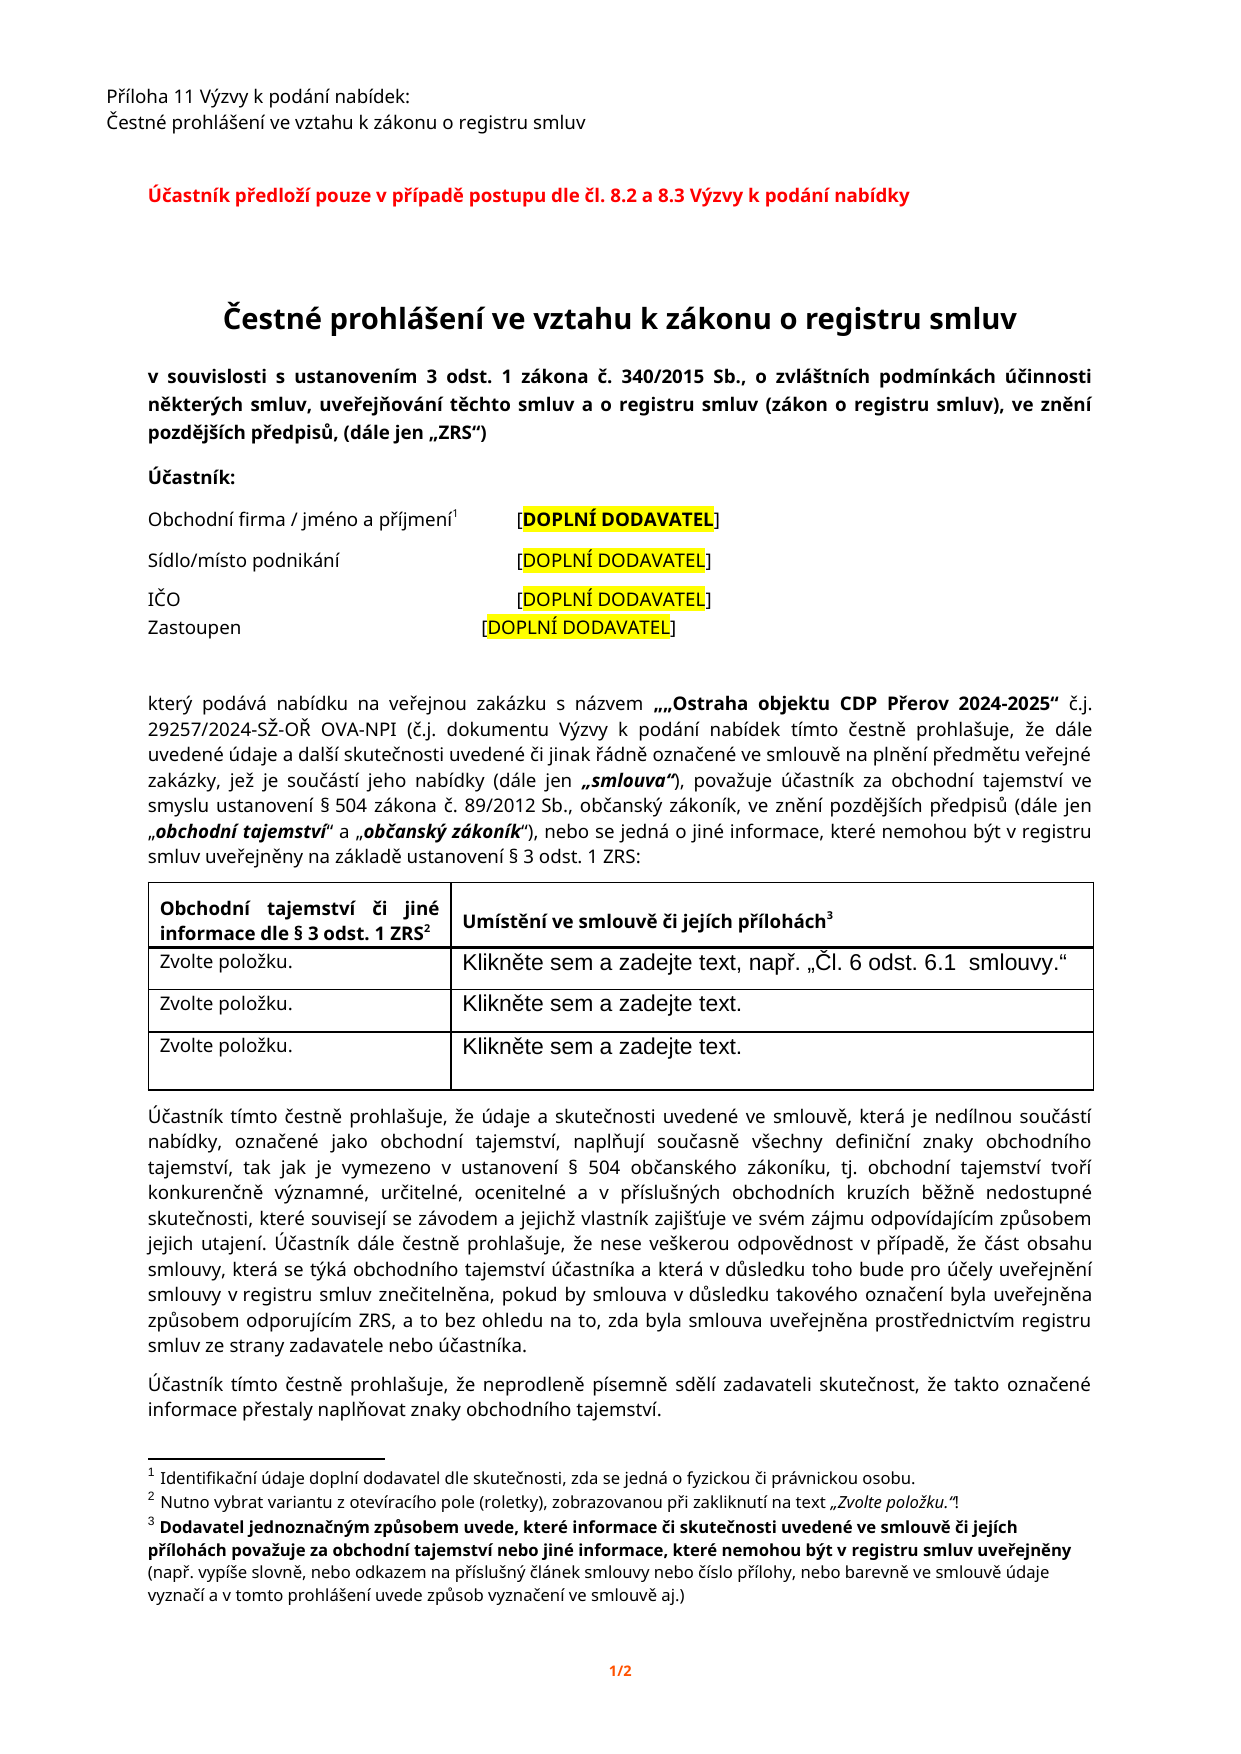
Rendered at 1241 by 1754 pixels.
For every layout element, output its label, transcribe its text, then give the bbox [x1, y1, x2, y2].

text Účastník: [148, 459, 1093, 491]
text v souvislosti s ustanovením 3 odst. 1 zákona č. 340/2015 Sb., o zvláštních podmínkách účinnosti některých smluv, uveřejňování těchto smluv a o registru smluv (zákon o registru smluv), ve znění pozdějších předpisů, (dále jen „ZRS“) [148, 363, 1093, 444]
text který podává nabídku na veřejnou zakázku s názvem „„Ostraha objektu CDP Přerov 2024-2025“ č.j. 29257/2024-SŽ-OŘ OVA-NPI (č.j. dokumentu Výzvy k podání nabídek tímto čestně prohlašuje, že dále uvedené údaje a další skutečnosti uvedené či jinak řádně označené ve smlouvě na plnění předmětu veřejné zakázky, jež je součástí jeho nabídky (dále jen „smlouva“), považuje účastník za obchodní tajemství ve smyslu ustanovení § 504 zákona č. 89/2012 Sb., občanský zákoník, ve znění pozdějších předpisů (dále jen „obchodní tajemství“ a „občanský zákoník“), nebo se jedná o jiné informace, které nemohou být v registru smluv uveřejněny na základě ustanovení § 3 odst. 1 ZRS: [148, 690, 1093, 869]
table_cell [149, 1033, 450, 1089]
text Účastník tímto čestně prohlašuje, že údaje a skutečnosti uvedené ve smlouvě, která je nedílnou součástí nabídky, označené jako obchodní tajemství, naplňují současně všechny definiční znaky obchodního tajemství, tak jak je vymezeno v ustanovení § 504 občanského zákoníku, tj. obchodní tajemství tvoří konkurenčně významné, určitelné, ocenitelné a v příslušných obchodních kruzích běžně nedostupné skutečnosti, které souvisejí se závodem a jejichž vlastník zajišťuje ve svém zájmu odpovídajícím způsobem jejich utajení. Účastník dále čestně prohlašuje, že nese veškerou odpovědnost v případě, že část obsahu smlouvy, která se týká obchodního tajemství účastníka a která v důsledku toho bude pro účely uveřejnění smlouvy v registru smluv znečitelněna, pokud by smlouva v důsledku takového označení byla uveřejněna způsobem odporujícím ZRS, a to bez ohledu na to, zda byla smlouva uveřejněna prostřednictvím registru smluv ze strany zadavatele nebo účastníka. [148, 1103, 1093, 1358]
title Čestné prohlášení ve vztahu k zákonu o registru smluv [148, 298, 1093, 338]
table_cell [149, 949, 450, 989]
text Obchodní firma / jméno a příjmení [148, 503, 1093, 532]
text Zastoupen [148, 611, 1093, 640]
text IČO [705, 586, 1093, 611]
text Účastník tímto čestně prohlašuje, že neprodleně písemně sdělí zadavateli skutečnost, že takto označené informace přestaly naplňovat znaky obchodního tajemství. [148, 1371, 1093, 1422]
table_header Obchodní tajemství či jiné informace dle § 3 odst. 1 ZRS [149, 883, 450, 946]
text Sídlo/místo podnikání [DOPLNÍ DODAVATEL] [148, 544, 1093, 573]
table_cell [149, 990, 450, 1031]
table_header Umístění ve smlouvě či jejích přílohách [452, 883, 1093, 946]
text IČO [148, 586, 523, 611]
